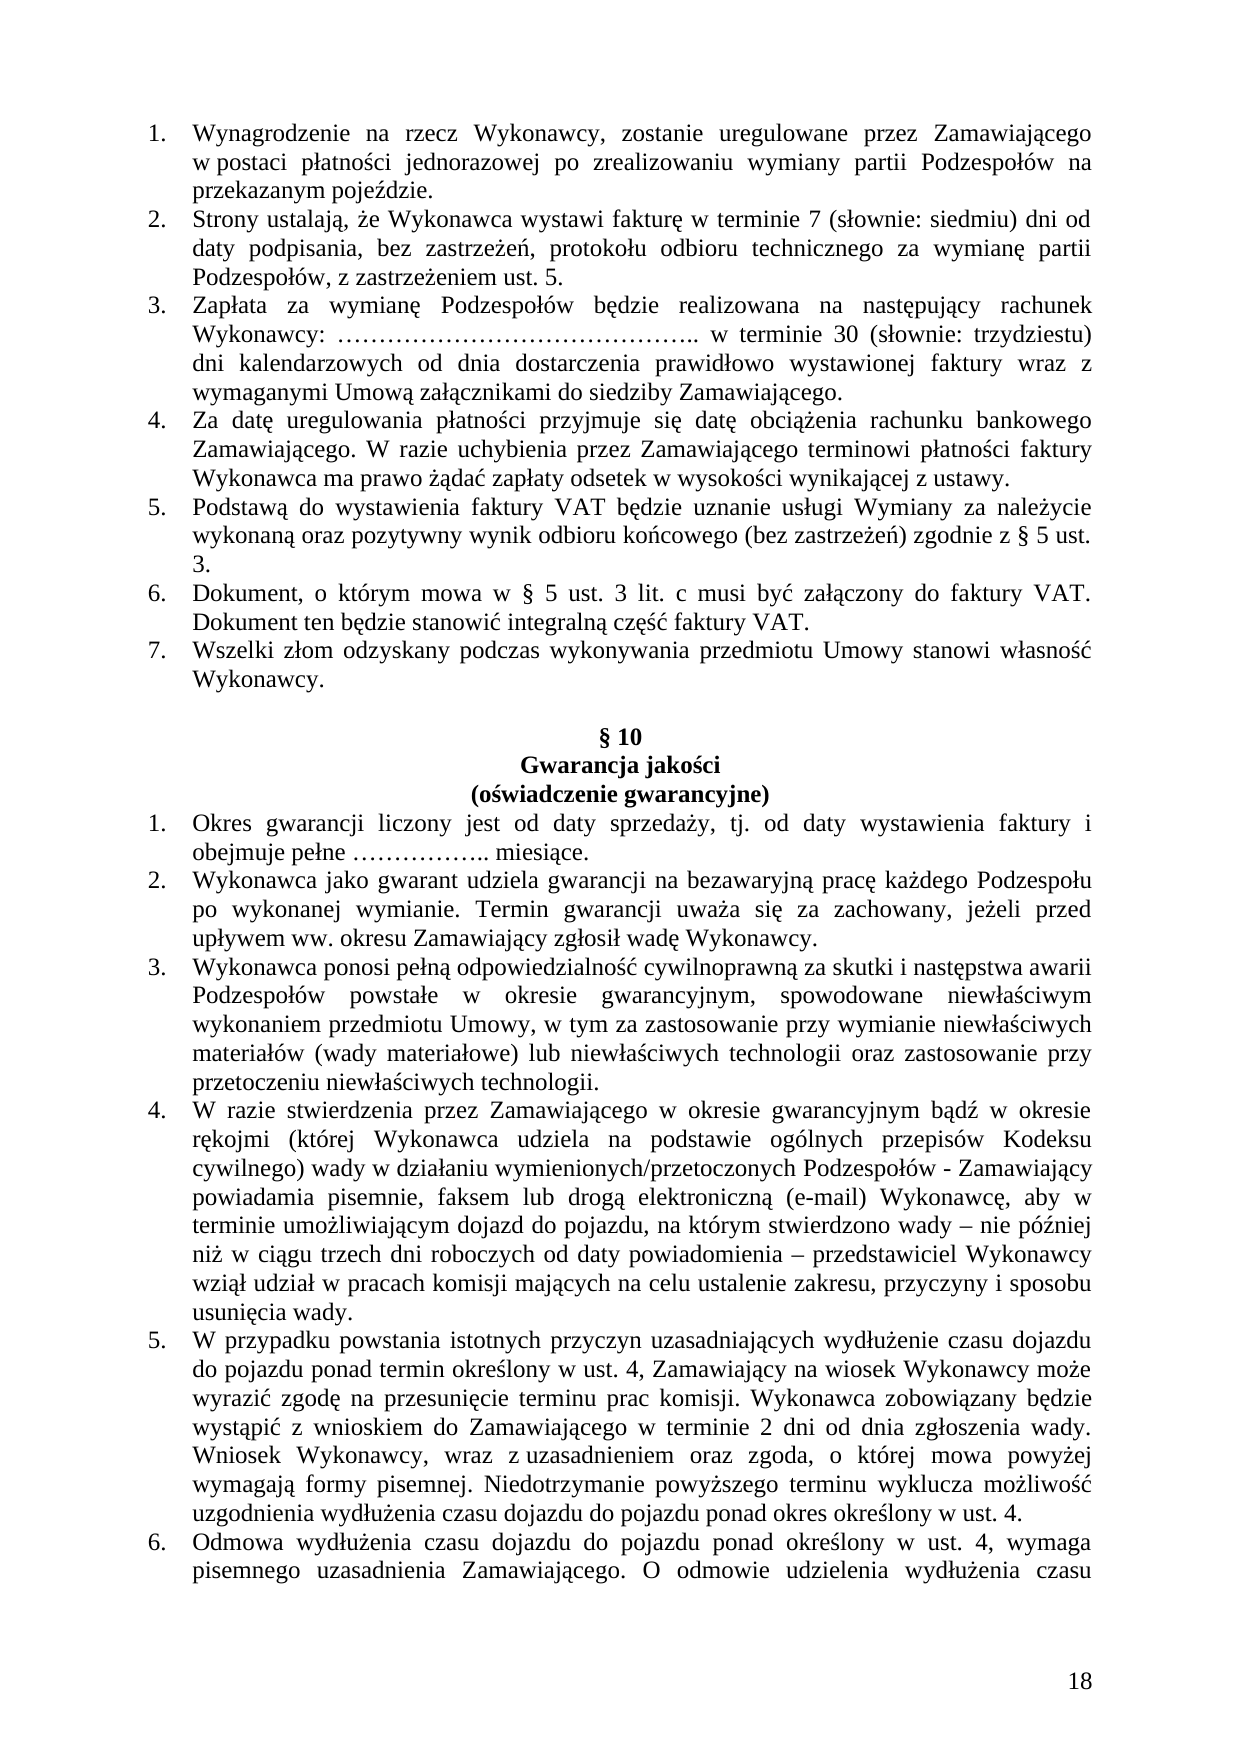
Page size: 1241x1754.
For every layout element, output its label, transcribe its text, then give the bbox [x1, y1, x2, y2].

list W razie stwierdzenia przez Zamawiającego w okresie gwarancyjnym bądź w okresie rękojmi (której Wykonawca udziela na podstawie ogólnych przepisów Kodeksu cywilnego) wady w działaniu wymienionych/przetoczonych Podzespołów - Zamawiający powiadamia pisemnie, faksem lub drogą elektroniczną (e-mail) Wykonawcę, aby w terminie umożliwiającym dojazd do pojazdu, na którym stwierdzono wady – nie później niż w ciągu trzech dni roboczych od daty powiadomienia – przedstawiciel Wykonawcy wziął udział w pracach komisji mających na celu ustalenie zakresu, przyczyny i sposobu usunięcia wady. [148, 1096, 1092, 1326]
list Zapłata za wymianę Podzespołów będzie realizowana na następujący rachunek Wykonawcy: …………………………………….. w terminie 30 (słownie: trzydziestu) dni kalendarzowych od dnia dostarczenia prawidłowo wystawionej faktury wraz z wymaganymi Umową załącznikami do siedziby Zamawiającego. [148, 291, 1092, 406]
list Dokument, o którym mowa w § 5 ust. 3 lit. c musi być załączony do faktury VAT. Dokument ten będzie stanowić integralną część faktury VAT. [148, 578, 1092, 636]
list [148, 1527, 1092, 1584]
list Okres gwarancji liczony jest od daty sprzedaży, tj. od daty wystawienia faktury i obejmuje pełne …………….. miesiące. [148, 808, 1092, 866]
list Wszelki złom odzyskany podczas wykonywania przedmiotu Umowy stanowi własność Wykonawcy. [148, 636, 1092, 693]
text Gwarancja jakości [148, 751, 1092, 779]
list Wykonawca jako gwarant udziela gwarancji na bezawaryjną pracę każdego Podzespołu po wykonanej wymianie. Termin gwarancji uważa się za zachowany, jeżeli przed upływem ww. okresu Zamawiający zgłosił wadę Wykonawcy. [148, 866, 1092, 952]
list Podstawą do wystawienia faktury VAT będzie uznanie usługi Wymiany za należycie wykonaną oraz pozytywny wynik odbioru końcowego (bez zastrzeżeń) zgodnie z § 5 ust. 3. [148, 492, 1092, 578]
list Wynagrodzenie na rzecz Wykonawcy, zostanie uregulowane przez Zamawiającego w postaci płatności jednorazowej po zrealizowaniu wymiany partii Podzespołów na przekazanym pojeździe. [148, 118, 1092, 204]
text 10 [148, 722, 1092, 751]
text (oświadczenie gwarancyjne) [148, 779, 1092, 808]
list W przypadku powstania istotnych przyczyn uzasadniających wydłużenie czasu dojazdu do pojazdu ponad termin określony w ust. 4, Zamawiający na wiosek Wykonawcy może wyrazić zgodę na przesunięcie terminu prac komisji. Wykonawca zobowiązany będzie wystąpić z wnioskiem do Zamawiającego w terminie 2 dni od dnia zgłoszenia wady. Wniosek Wykonawcy, wraz z uzasadnieniem oraz zgoda, o której mowa powyżej wymagają formy pisemnej. Niedotrzymanie powyższego terminu wyklucza możliwość uzgodnienia wydłużenia czasu dojazdu do pojazdu ponad okres określony w ust. 4. [148, 1326, 1092, 1527]
list Wykonawca ponosi pełną odpowiedzialność cywilnoprawną za skutki i następstwa awarii Podzespołów powstałe w okresie gwarancyjnym, spowodowane niewłaściwym wykonaniem przedmiotu Umowy, w tym za zastosowanie przy wymianie niewłaściwych materiałów (wady materiałowe) lub niewłaściwych technologii oraz zastosowanie przy przetoczeniu niewłaściwych technologii. [148, 952, 1092, 1096]
list Za datę uregulowania płatności przyjmuje się datę obciążenia rachunku bankowego Zamawiającego. W razie uchybienia przez Zamawiającego terminowi płatności faktury Wykonawca ma prawo żądać zapłaty odsetek w wysokości wynikającej z ustawy. [148, 406, 1092, 492]
list Strony ustalają, że Wykonawca wystawi fakturę w terminie 7 (słownie: siedmiu) dni od daty podpisania, bez zastrzeżeń, protokołu odbioru technicznego za wymianę partii Podzespołów, z zastrzeżeniem ust. 5. [148, 204, 1092, 291]
